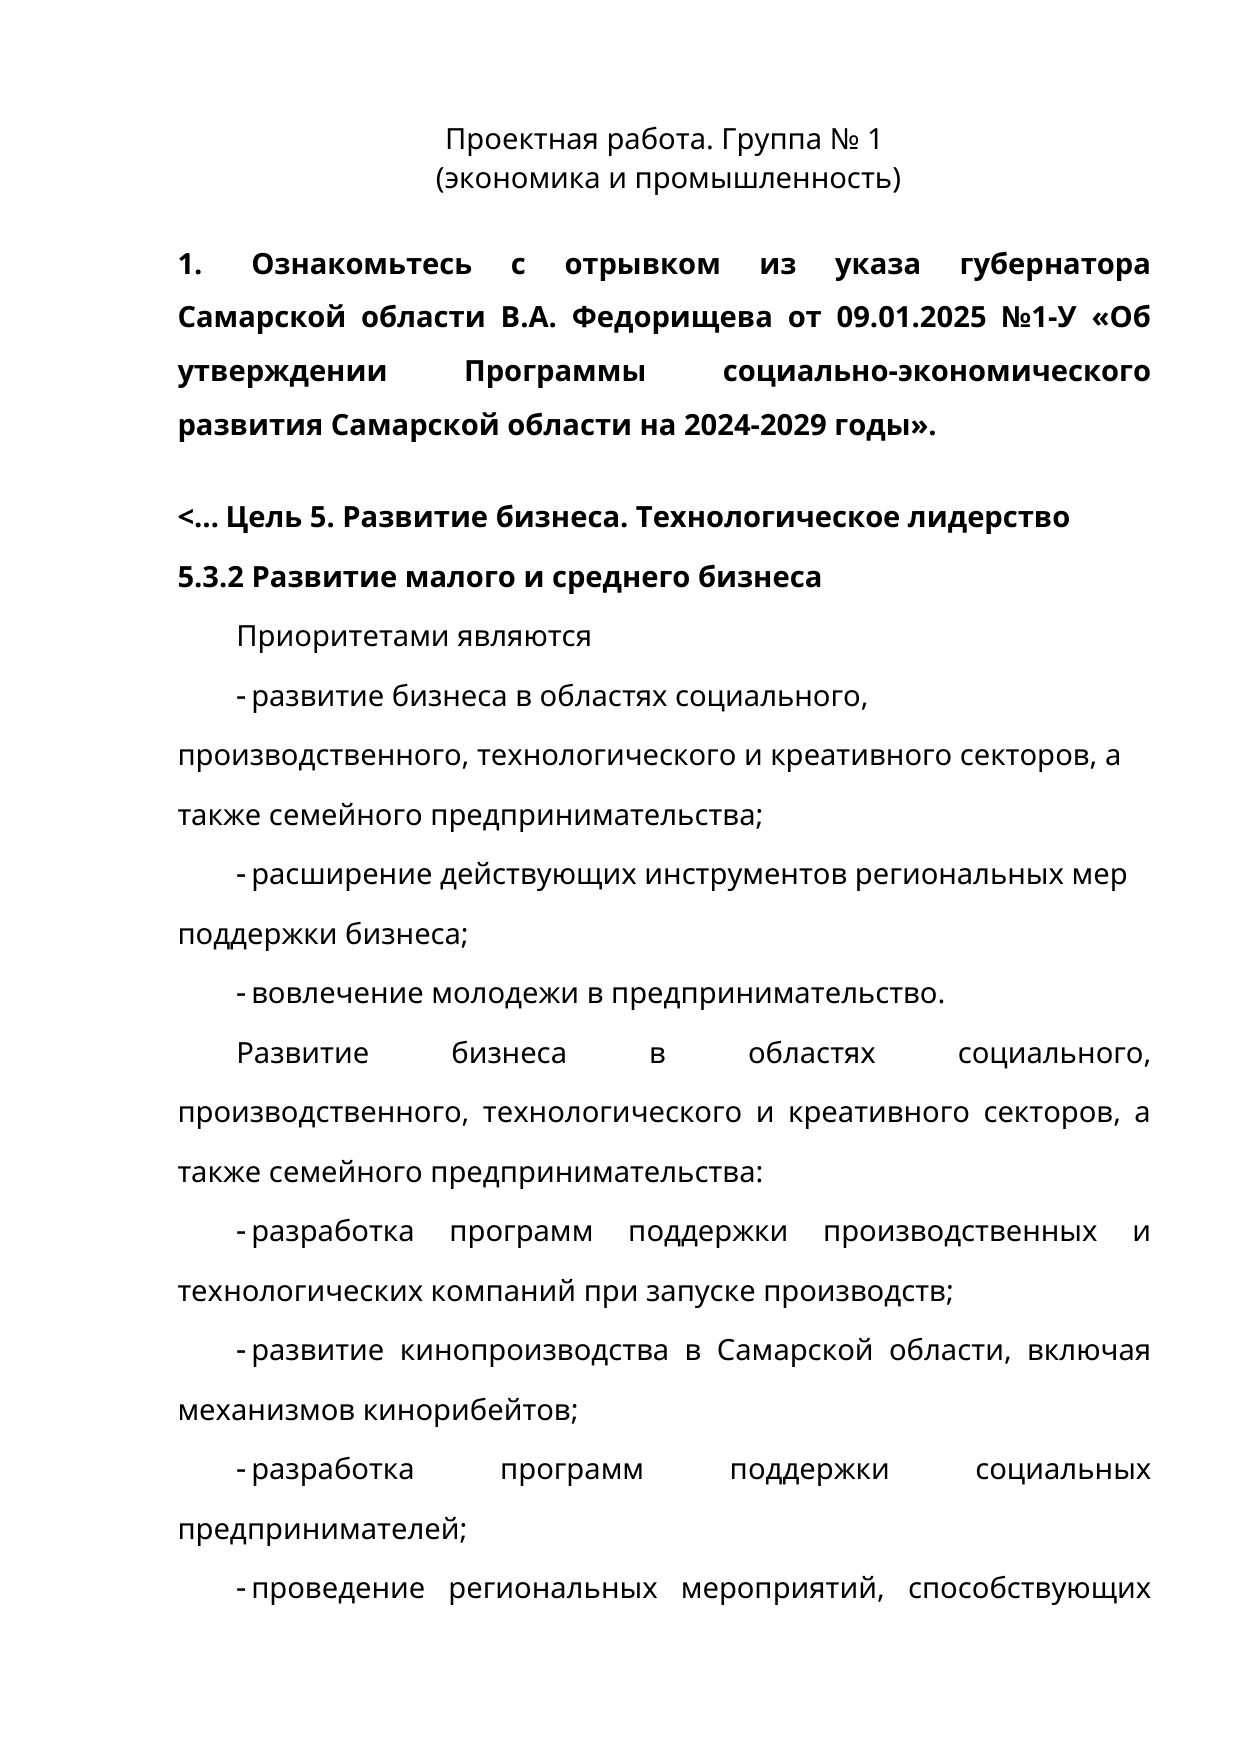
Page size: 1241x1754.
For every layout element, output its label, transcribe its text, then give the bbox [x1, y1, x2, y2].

list Ознакомьтесь с отрывком из указа губернатора Самарской области В.А. Федорищева от 09.01.2025 №1-У «Об утверждении Программы социально-экономического развития Самарской области на 2024-2029 годы». [177, 232, 1152, 446]
list вовлечение молодежи в предпринимательство. [177, 973, 1152, 1012]
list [177, 1567, 1152, 1607]
text (экономика и промышленность) [177, 158, 1152, 197]
text Проектная работа. Группа № 1 [177, 118, 1152, 158]
text Приоритетами являются [177, 616, 1152, 655]
list развитие кинопроизводства в Самарской области, включая механизмов кинорибейтов; [177, 1329, 1152, 1429]
list расширение действующих инструментов региональных мер поддержки бизнеса; [177, 854, 1152, 953]
text Развитие бизнеса в областях социального, производственного, технологического и креативного секторов, а также семейного предпринимательства: [177, 1032, 1152, 1191]
list разработка программ поддержки социальных предпринимателей; [177, 1448, 1152, 1548]
text <… Цель 5. Развитие бизнеса. Технологическое лидерство 5.3.2 Развитие малого и среднего бизнеса [177, 497, 1152, 596]
list развитие бизнеса в областях социального, производственного, технологического и креативного секторов, а также семейного предпринимательства; [177, 675, 1152, 834]
list разработка программ поддержки производственных и технологических компаний при запуске производств; [177, 1211, 1152, 1310]
